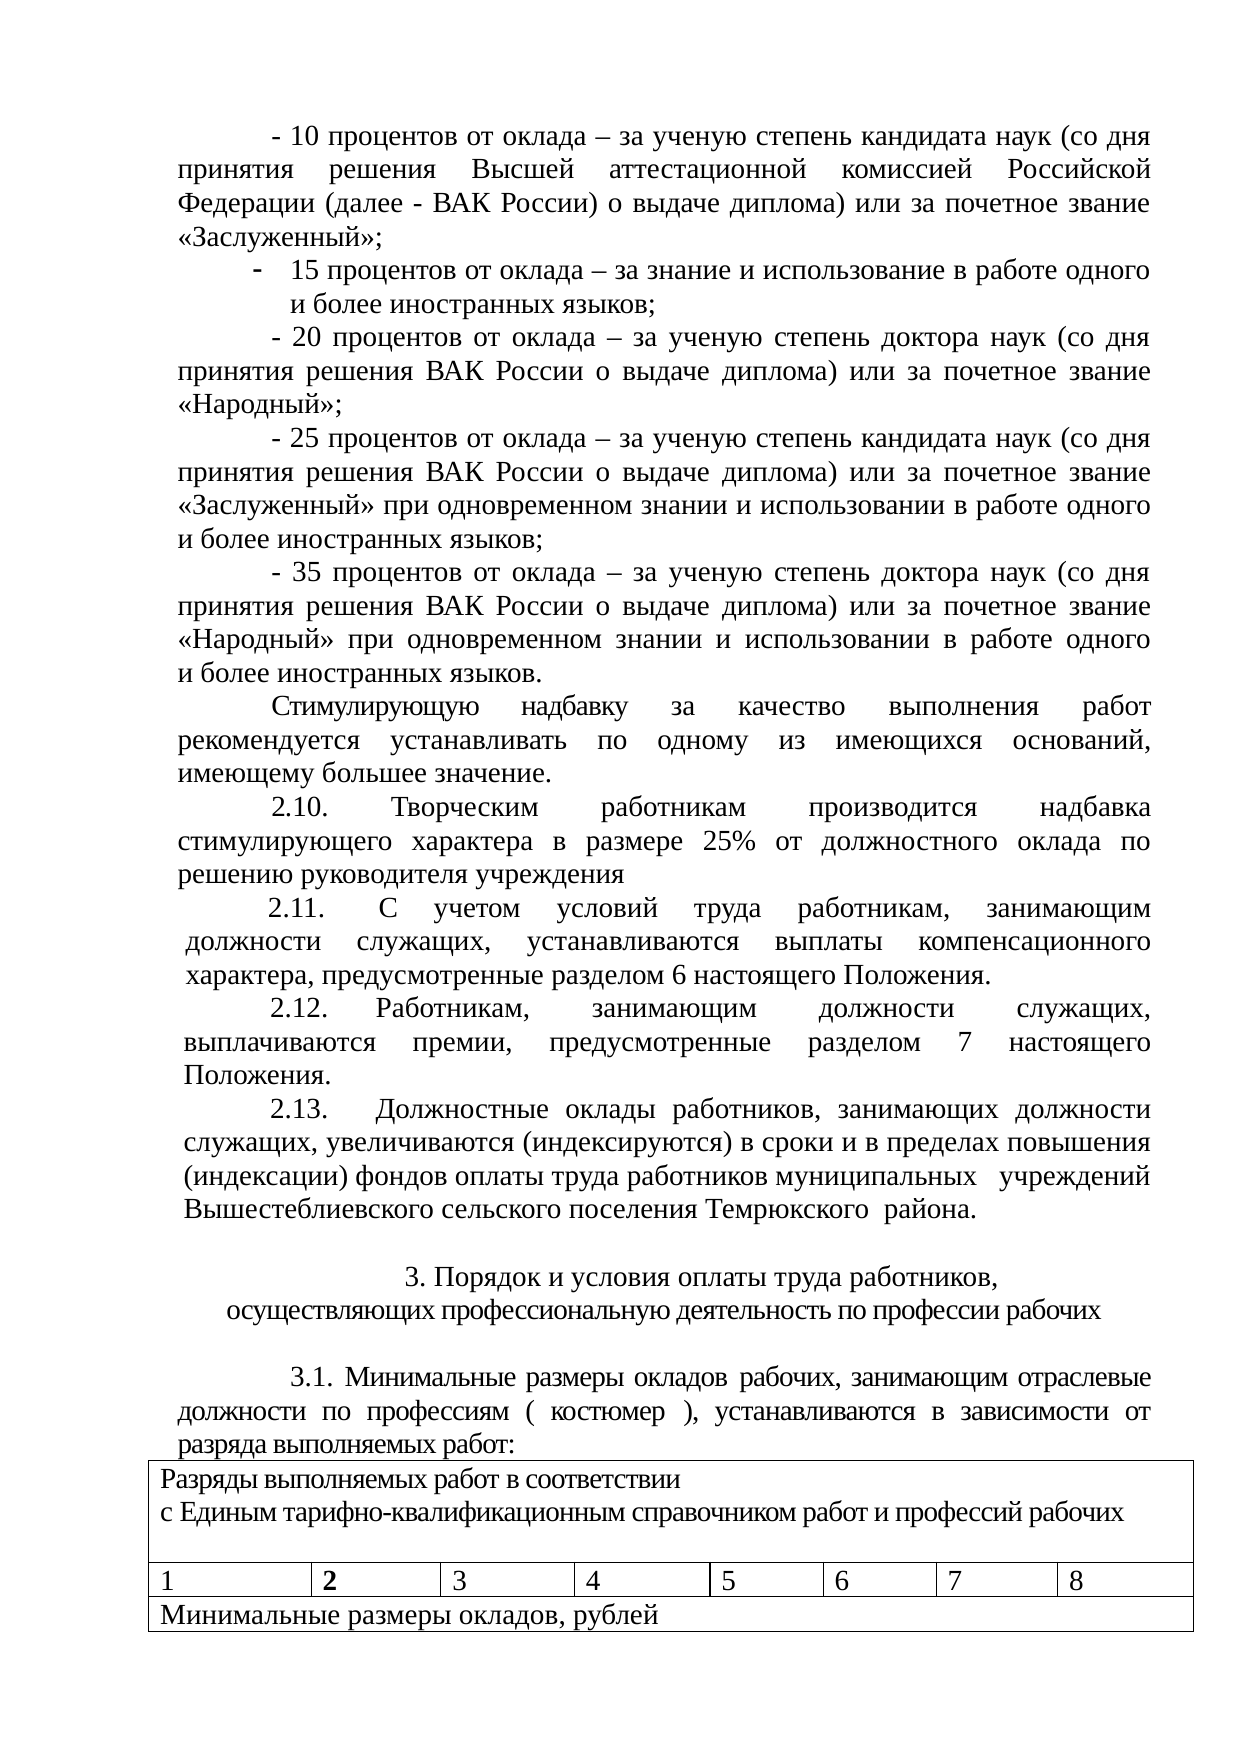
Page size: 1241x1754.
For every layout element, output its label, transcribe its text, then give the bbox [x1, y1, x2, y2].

table_cell 8 [1058, 1563, 1193, 1596]
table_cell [149, 1597, 1193, 1631]
list 15 процентов от оклада – за знание и использование в работе одного и более иностранных языков; [252, 252, 1152, 319]
text Стимулирующую надбавку за качество выполнения работ рекомендуется устанавливать по одному из имеющихся оснований, имеющему большее значение. [177, 688, 1152, 789]
table_cell 6 [824, 1563, 936, 1596]
table_cell 1 [149, 1563, 311, 1596]
table_cell 4 [575, 1563, 709, 1596]
table_cell 2 [312, 1563, 440, 1596]
table_header Разряды выполняемых работ в соответствии с Единым тарифно-квалификационным справочником работ и профессий рабочих [149, 1461, 1193, 1562]
list Должностные оклады работников, занимающих должности служащих, увеличиваются (индексируются) в сроки и в пределах повышения (индексации) фондов оплаты труда работников муниципальных учреждений Вышестеблиевского сельского поселения Темрюкского района. [183, 1091, 1152, 1225]
text 2.10. Творческим работникам производится надбавка стимулирующего характера в размере 25% от должностного оклада по решению руководителя учреждения [177, 789, 1152, 890]
text - 10 процентов от оклада – за ученую степень кандидата наук (со дня принятия решения Высшей аттестационной комиссией Российской Федерации (далее - ВАК России) о выдаче диплома) или за почетное звание «Заслуженный»; [177, 118, 1152, 252]
text 3.1. Минимальные размеры окладов рабочих, занимающим отраслевые должности по профессиям ( костюмер ), устанавливаются в зависимости от разряда выполняемых работ: [177, 1359, 1152, 1460]
text - 25 процентов от оклада – за ученую степень кандидата наук (со дня принятия решения ВАК России о выдаче диплома) или за почетное звание «Заслуженный» при одновременном знании и использовании в работе одного и более иностранных языков; [177, 420, 1152, 554]
table_cell 3 [441, 1563, 574, 1596]
text - 35 процентов от оклада – за ученую степень доктора наук (со дня принятия решения ВАК России о выдаче диплома) или за почетное звание «Народный» при одновременном знании и использовании в работе одного и более иностранных языков. [177, 554, 1152, 688]
table_cell 7 [937, 1563, 1057, 1596]
list Работникам, занимающим должности служащих, выплачиваются премии, предусмотренные разделом 7 настоящего Положения. [183, 990, 1152, 1091]
table_cell 5 [711, 1563, 823, 1596]
list С учетом условий труда работникам, занимающим должности служащих, устанавливаются выплаты компенсационного характера, предусмотренные разделом 6 настоящего Положения. [185, 890, 1152, 990]
text 3. Порядок и условия оплаты труда работников, осуществляющих профессиональную деятельность по профессии рабочих [177, 1259, 1152, 1326]
text - 20 процентов от оклада – за ученую степень доктора наук (со дня принятия решения ВАК России о выдаче диплома) или за почетное звание «Народный»; [177, 319, 1152, 420]
